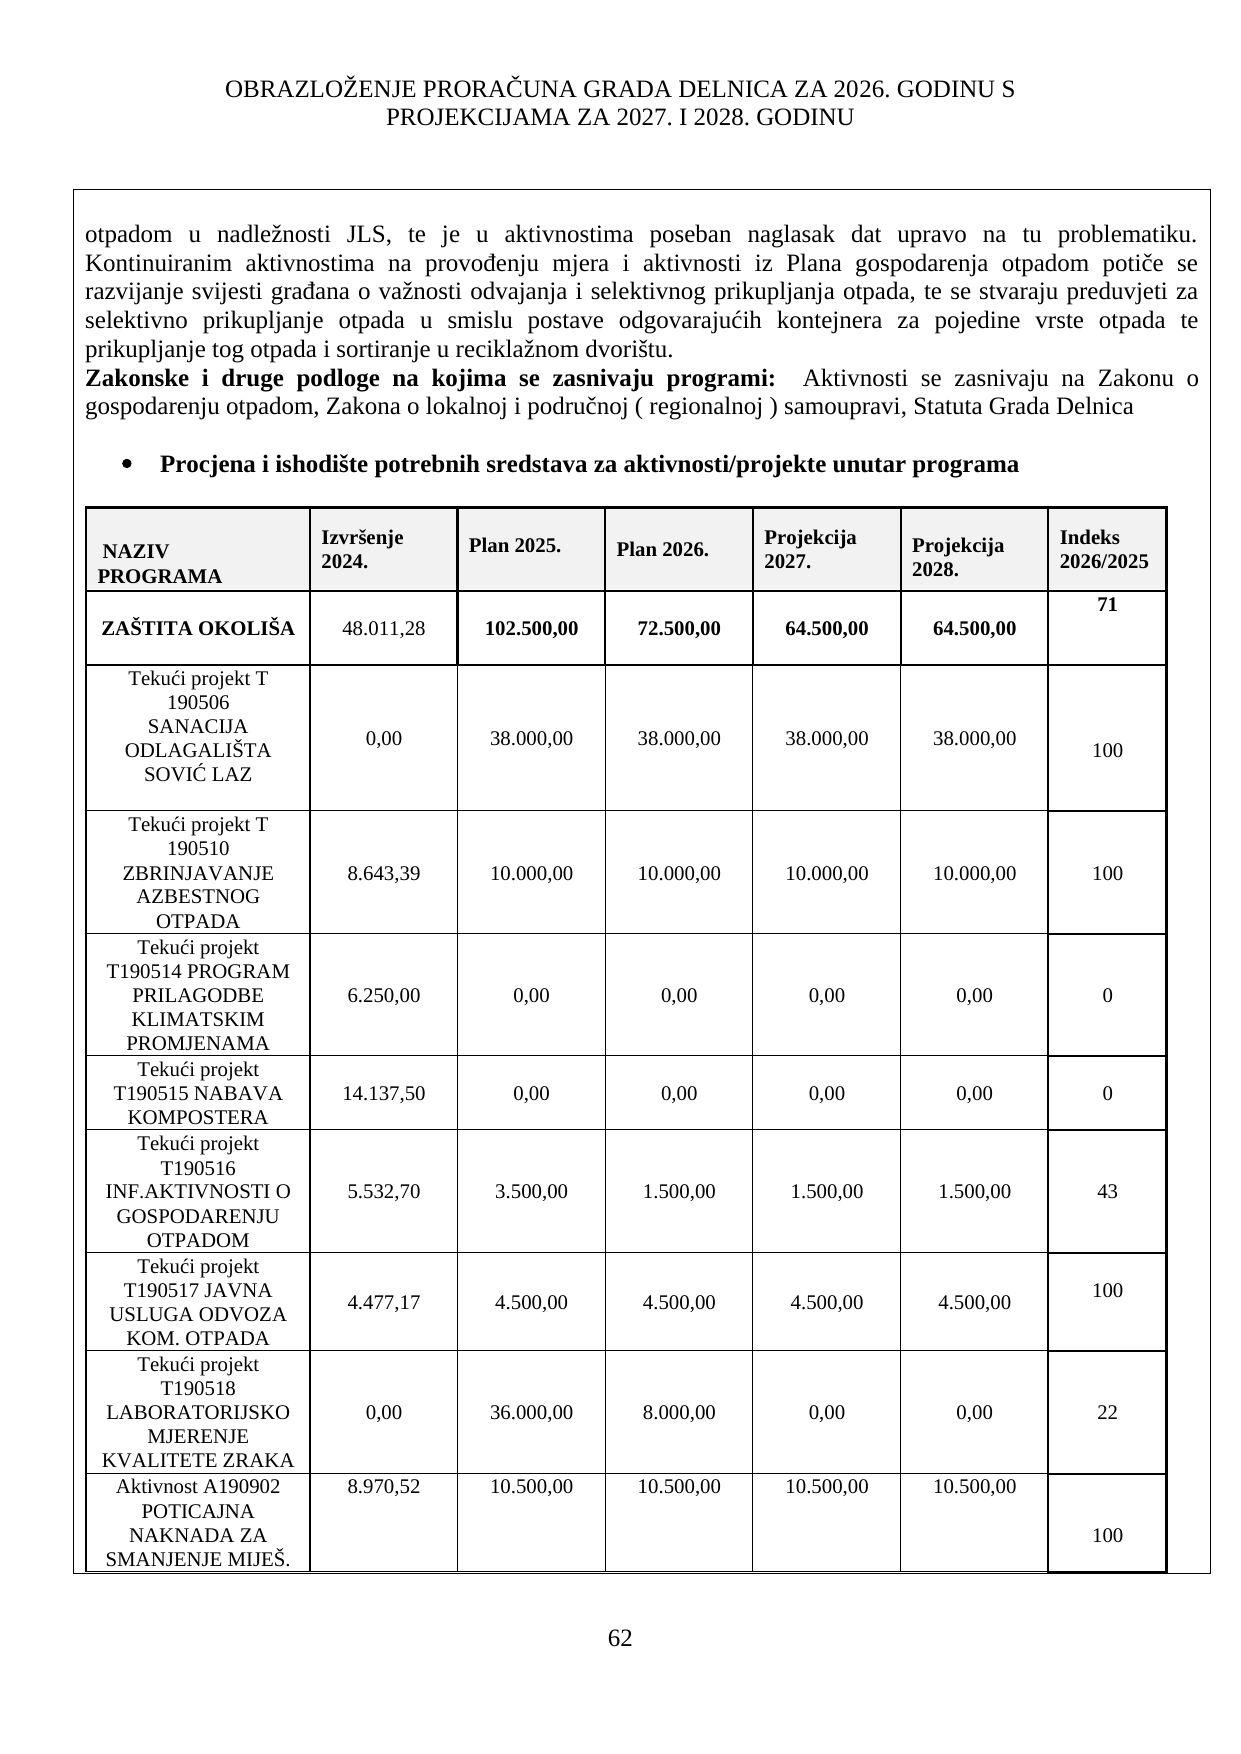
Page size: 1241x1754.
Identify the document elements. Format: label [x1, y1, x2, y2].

table_cell [74, 190, 1210, 1573]
